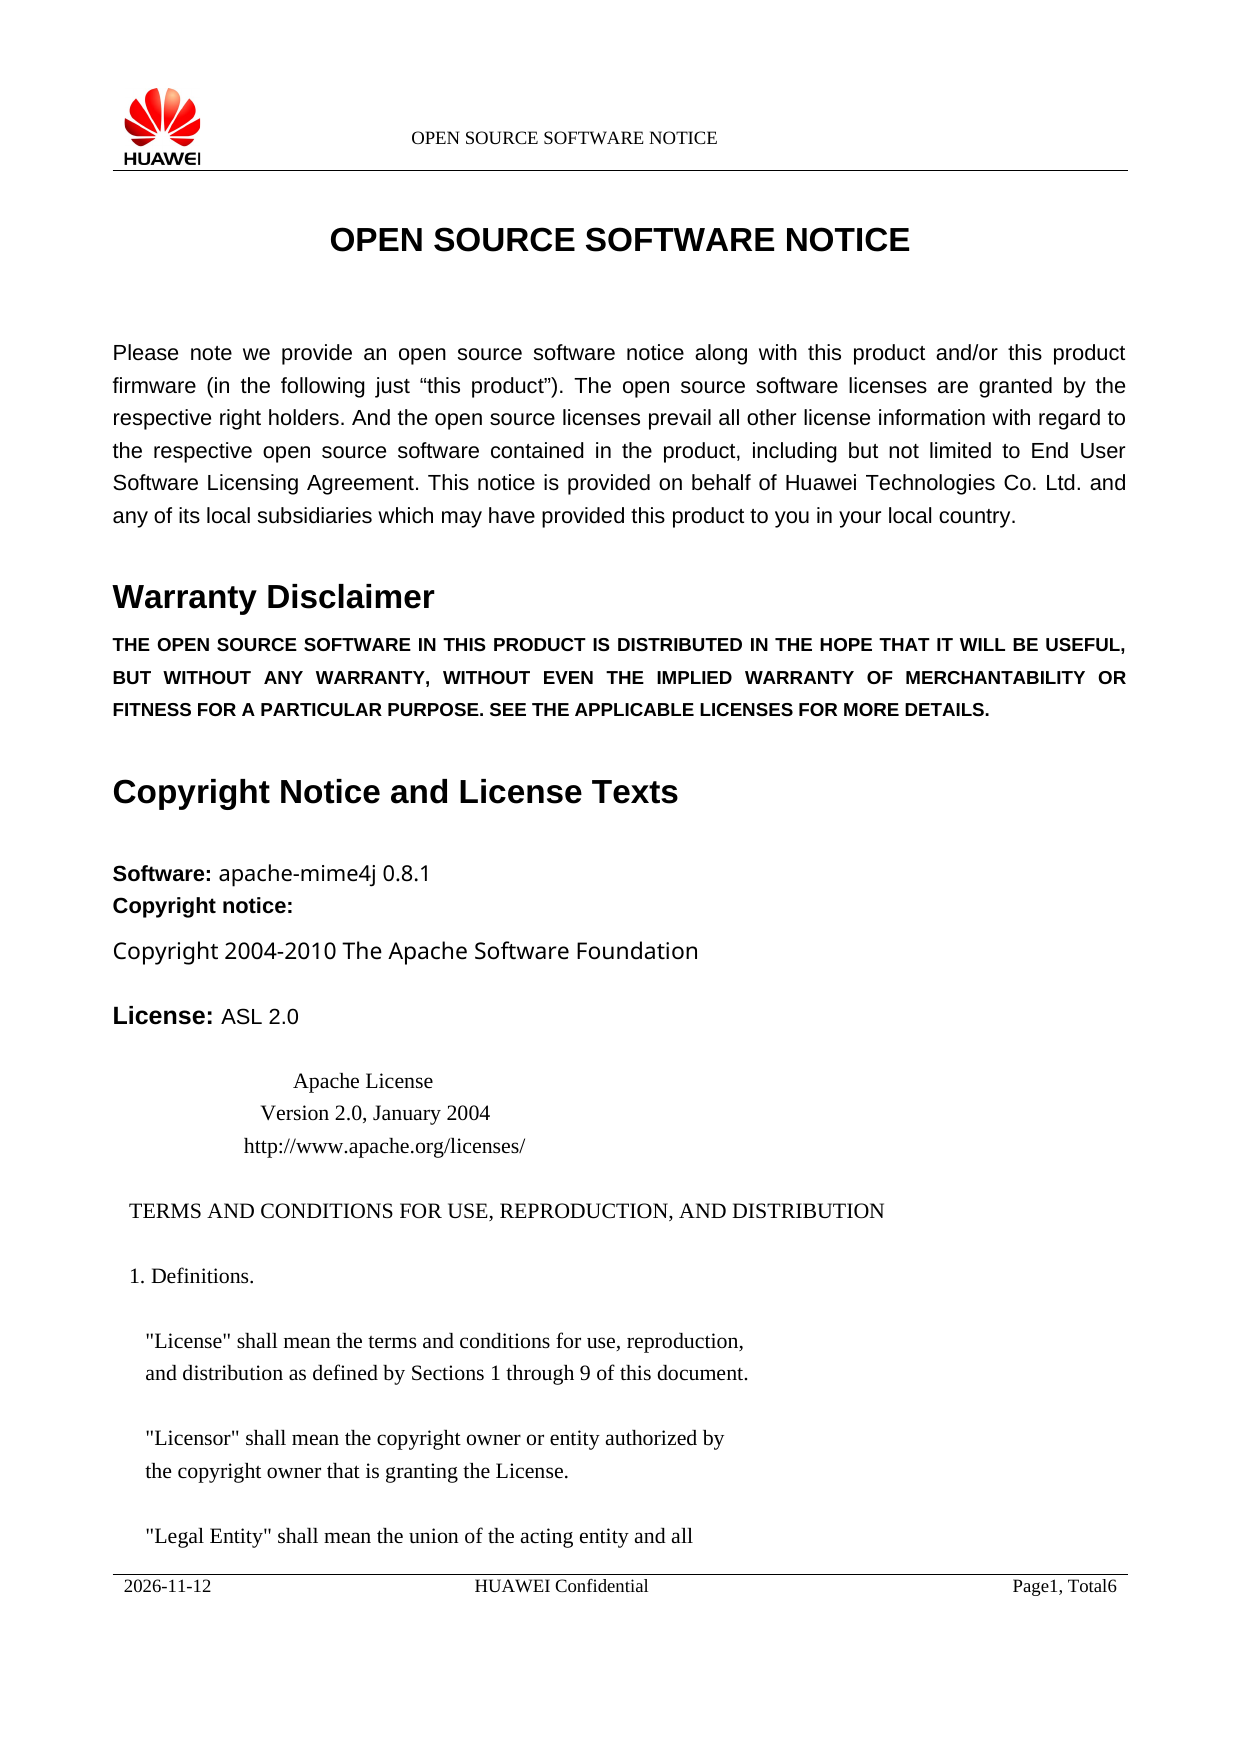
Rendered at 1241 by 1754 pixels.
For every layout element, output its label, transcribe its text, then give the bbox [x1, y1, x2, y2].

text Copyright notice: [112, 889, 1128, 921]
text Please note we provide an open source software notice along with this product and/or this product firmware (in the following just “this product”). The open source software licenses are granted by the respective right holders. And the open source licenses prevail all other license information with regard to the respective open source software contained in the product, including but not limited to End User Software Licensing Agreement. This notice is provided on behalf of Huawei Technologies Co. Ltd. and any of its local subsidiaries which may have provided this product to you in your local country. [112, 336, 1128, 531]
text The open source software in this product is distributed in the hope that it will be useful, but WITHOUT ANY WARRANTY, without even the implied warranty of MERCHANTABILITY or FITNESS FOR A PARTICULAR PURPOSE. See the applicable licenses for more details. [112, 629, 1128, 726]
text Warranty Disclaimer [112, 564, 1128, 629]
text OPEN SOURCE SOFTWARE NOTICE [112, 206, 1128, 271]
text Copyright 2004-2010 The Apache Software Foundation [112, 934, 1128, 999]
text Copyright Notice and License Texts [112, 759, 1128, 824]
text License: ASL 2.0 [112, 999, 1128, 1031]
picture [124, 88, 201, 165]
title Software: apache-mime4j 0.8.1 [112, 856, 1128, 889]
